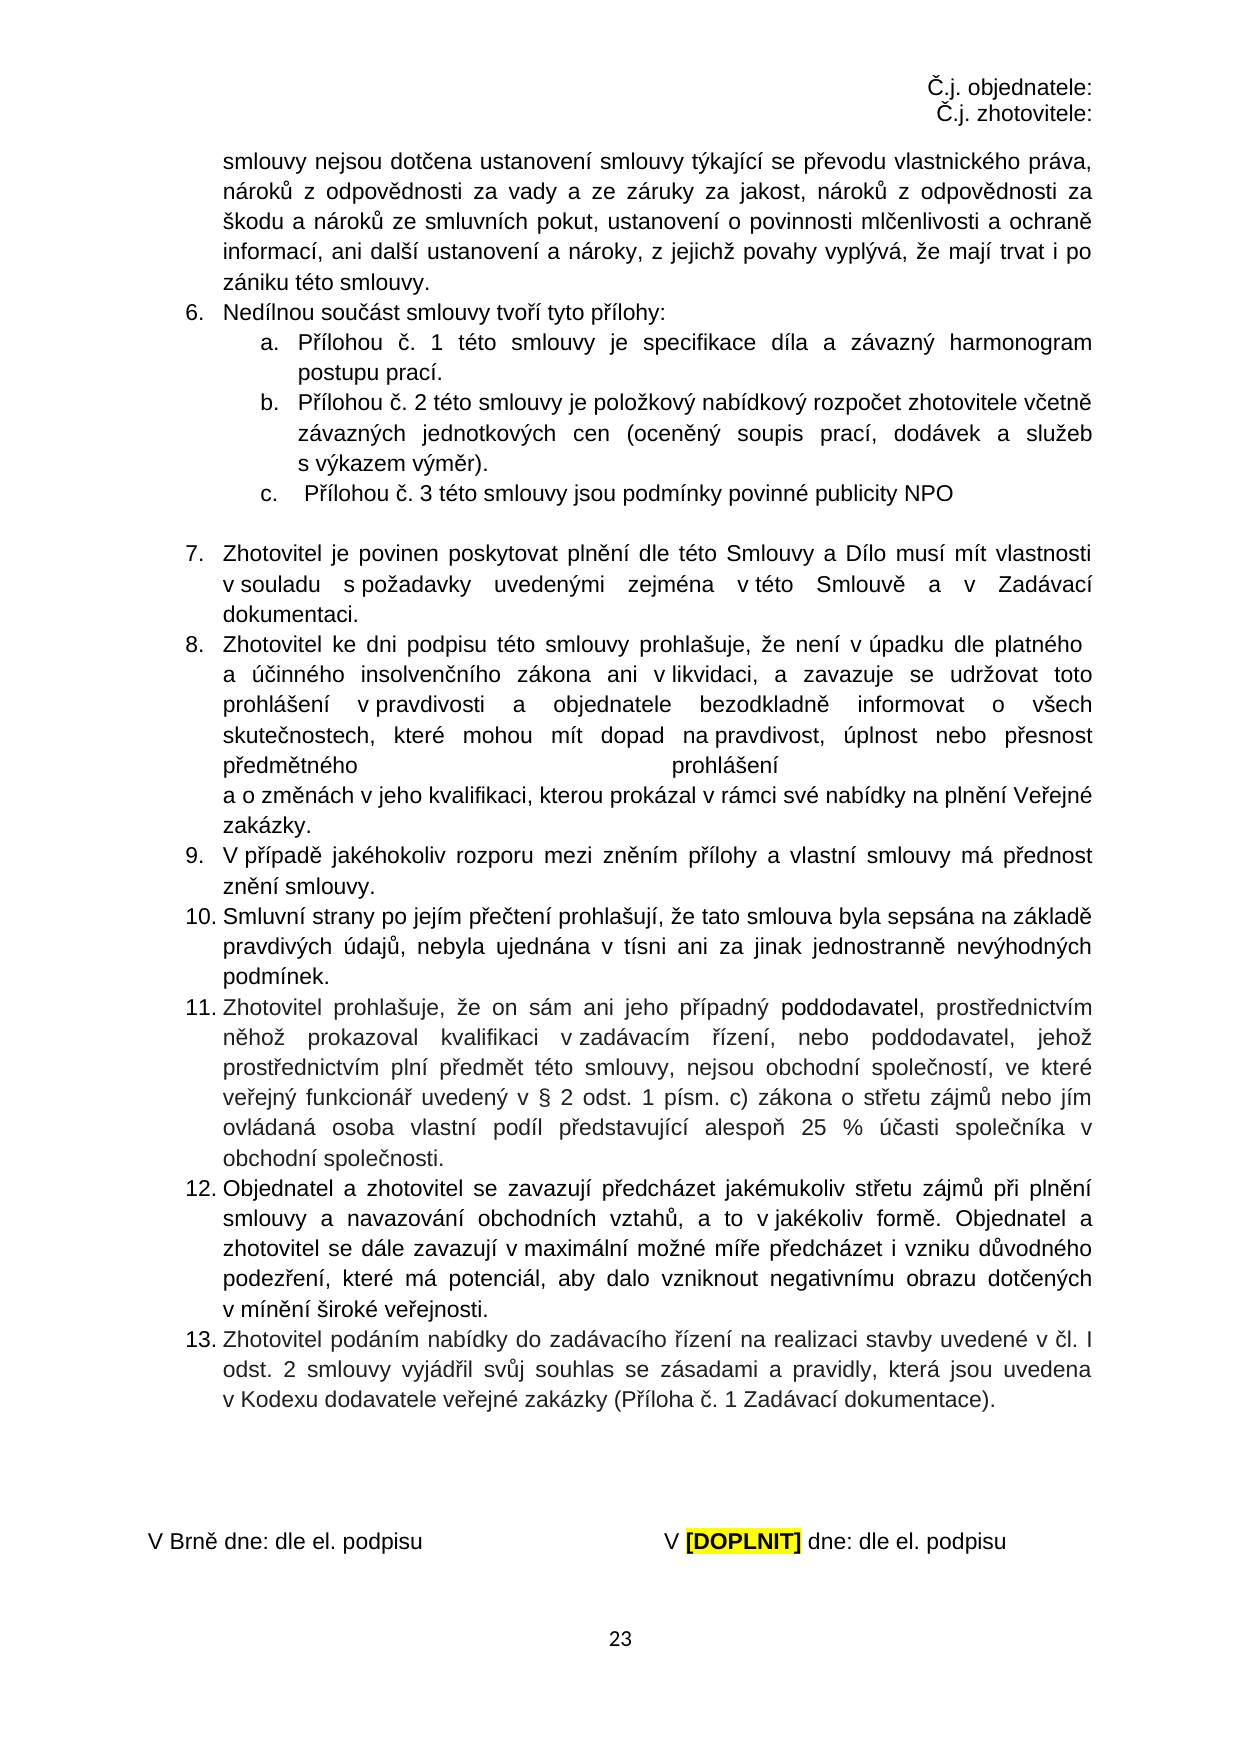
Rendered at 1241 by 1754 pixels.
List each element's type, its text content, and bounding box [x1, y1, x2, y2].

list Objednatel a zhotovitel se zavazují předcházet jakémukoliv střetu zájmů při plnění smlouvy a navazování obchodních vztahů, a to v jakékoliv formě. Objednatel a zhotovitel se dále zavazují v maximální možné míře předcházet i vzniku důvodného podezření, které má potenciál, aby dalo vzniknout negativnímu obrazu dotčených v mínění široké veřejnosti. [185, 1175, 1093, 1322]
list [185, 148, 1093, 295]
list Smluvní strany po jejím přečtení prohlašují, že tato smlouva byla sepsána na základě pravdivých údajů, nebyla ujednána v tísni ani za jinak jednostranně nevýhodných podmínek. [185, 903, 1093, 989]
text V Brně dne: dle el. podpisu V [DOPLNIT] dne: dle el. podpisu [148, 1528, 686, 1554]
list Nedílnou součást smlouvy tvoří tyto přílohy: [185, 299, 1093, 325]
list V případě jakéhokoliv rozporu mezi zněním přílohy a vlastní smlouvy má přednost znění smlouvy. [185, 842, 1093, 899]
list Zhotovitel ke dni podpisu této smlouvy prohlašuje, že není v úpadku dle platného a účinného insolvenčního zákona ani v likvidaci, a zavazuje se udržovat toto prohlášení v pravdivosti a objednatele bezodkladně informovat o všech skutečnostech, které mohou mít dopad na pravdivost, úplnost nebo přesnost předmětného prohlášení a o změnách v jeho kvalifikaci, kterou prokázal v rámci své nabídky na plnění Veřejné zakázky. [185, 631, 1093, 838]
list Zhotovitel je povinen poskytovat plnění dle této Smlouvy a Dílo musí mít vlastnosti v souladu s požadavky uvedenými zejména v této Smlouvě a v Zadávací dokumentaci. [185, 540, 1093, 627]
list Zhotovitel podáním nabídky do zadávacího řízení na realizaci stavby uvedené v čl. I odst. 2 smlouvy vyjádřil svůj souhlas se zásadami a pravidly, která jsou uvedena v Kodexu dodavatele veřejné zakázky (Příloha č. 1 Zadávací dokumentace). [185, 1326, 1093, 1412]
list Zhotovitel prohlašuje, že on sám ani jeho případný poddodavatel, prostřednictvím něhož prokazoval kvalifikaci v zadávacím řízení, nebo poddodavatel, jehož prostřednictvím plní předmět této smlouvy, nejsou obchodní společností, ve které veřejný funkcionář uvedený v § 2 odst. 1 písm. c) zákona o střetu zájmů nebo jím ovládaná osoba vlastní podíl představující alespoň 25 % účasti společníka v obchodní společnosti. [185, 993, 1093, 1171]
list Přílohou č. 3 této smlouvy jsou podmínky povinné publicity NPO [260, 480, 1093, 506]
list Přílohou č. 2 této smlouvy je položkový nabídkový rozpočet zhotovitele včetně závazných jednotkových cen (oceněný soupis prací, dodávek a služeb s výkazem výměr). [260, 389, 1093, 476]
list Přílohou č. 1 této smlouvy je specifikace díla a závazný harmonogram postupu prací. [260, 329, 1093, 385]
text V Brně dne: dle el. podpisu V [DOPLNIT] dne: dle el. podpisu [801, 1528, 1093, 1554]
